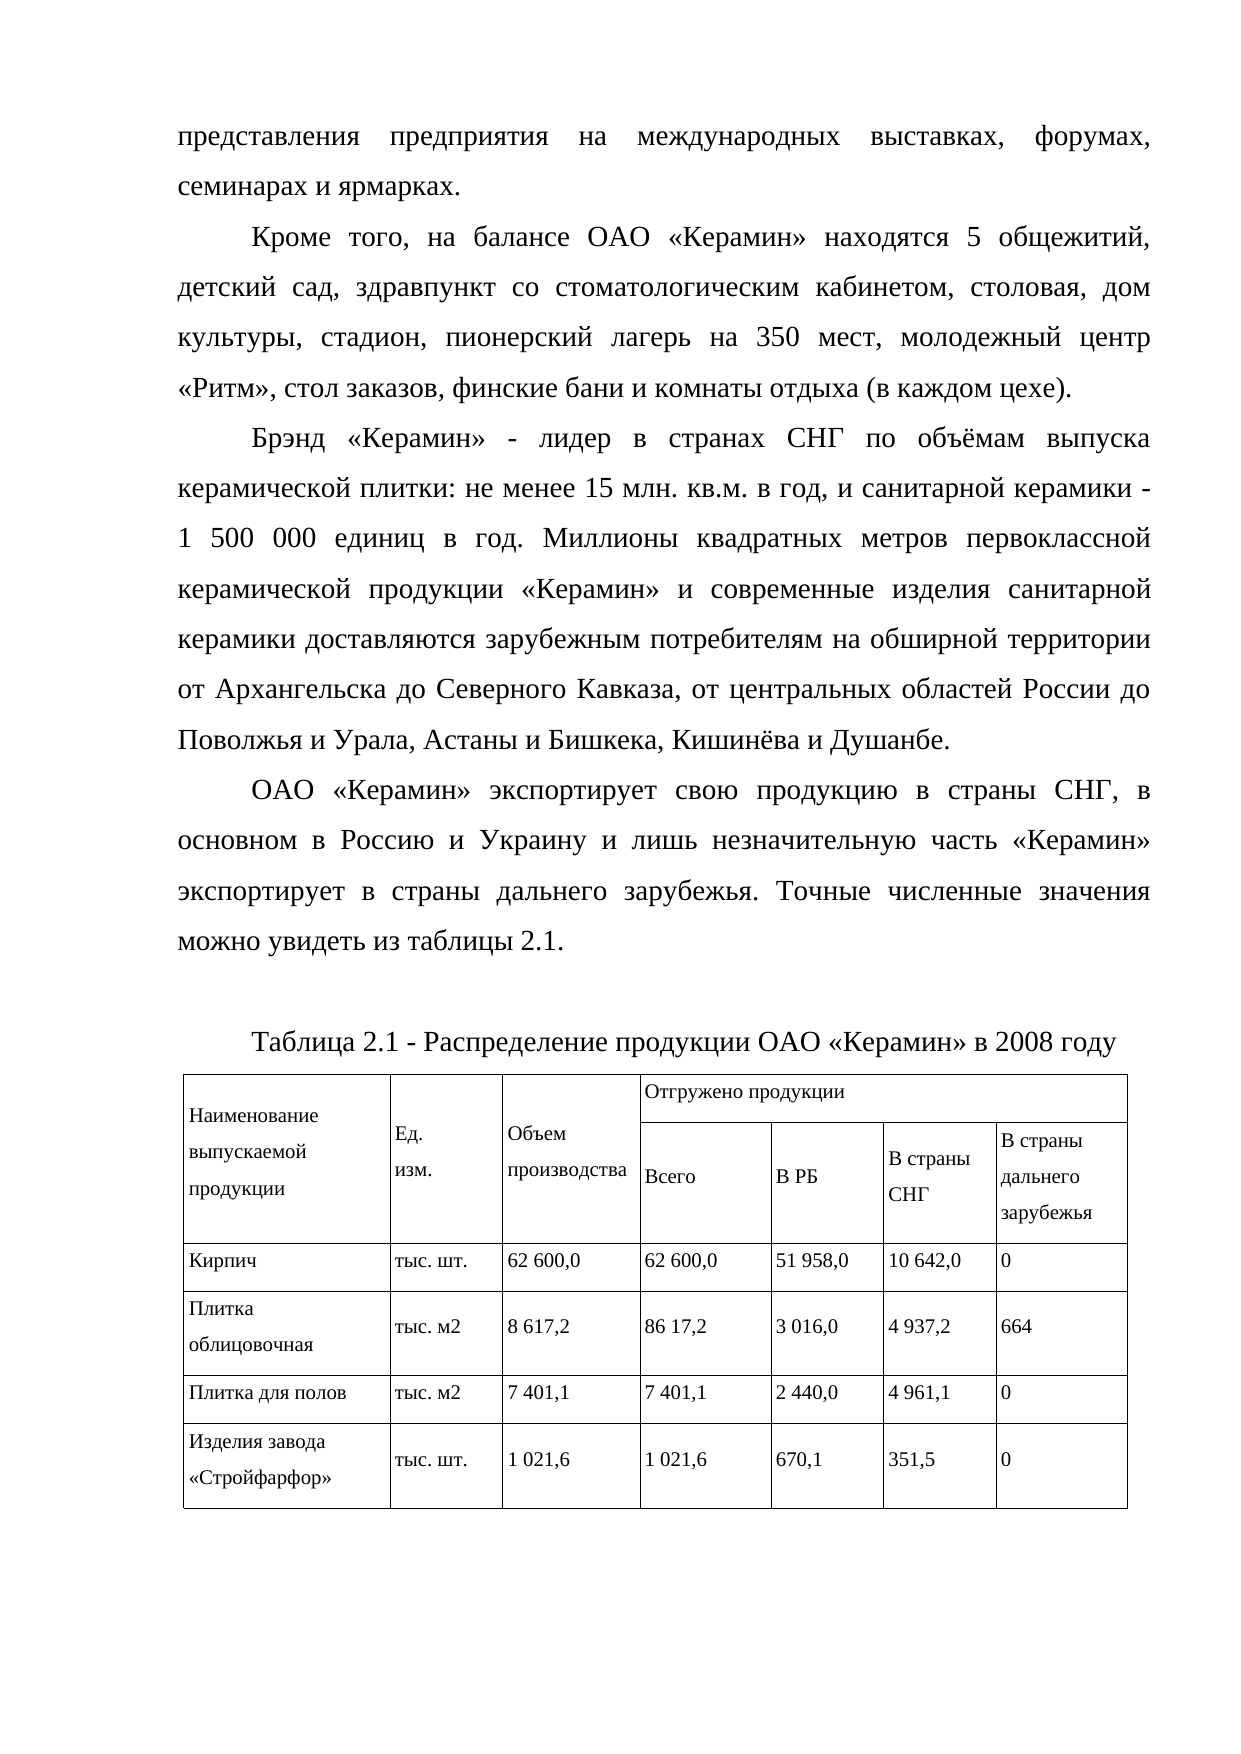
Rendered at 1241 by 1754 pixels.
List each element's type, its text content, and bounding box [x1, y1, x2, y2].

table_cell тыс. шт. [391, 1244, 502, 1291]
table_cell тыс. м2 [391, 1376, 502, 1423]
table_cell 670,1 [772, 1424, 883, 1508]
table_cell 351,5 [884, 1424, 996, 1508]
table_cell 2 440,0 [772, 1376, 883, 1423]
table_cell 0 [997, 1244, 1127, 1291]
text Брэнд «Керамин» - лидер в странах СНГ по объёмам выпуска керамической плитки: не менее 15 млн. кв.м. в год, и санитарной керамики - 1 500 000 единиц в год. Миллионы квадратных метров первоклассной керамической продукции «Керамин» и современные изделия санитарной керамики доставляются зарубежным потребителям на обширной территории от Архангельска до Северного Кавказа, от центральных областей России до Поволжья и Урала, Астаны и Бишкека, Кишинёва и Душанбе. [177, 420, 1152, 755]
table_header Наименование выпускаемой продукции [184, 1075, 390, 1243]
table_cell 1 021,6 [503, 1424, 640, 1508]
table_cell тыс. м2 [391, 1292, 502, 1375]
text Кроме того, на балансе ОАО «Керамин» находятся 5 общежитий, детский сад, здравпункт со стоматологическим кабинетом, столовая, дом культуры, стадион, пионерский лагерь на 350 мест, молодежный центр «Ритм», стол заказов, финские бани и комнаты отдыха (в каждом цехе). [177, 219, 1152, 403]
table_cell 10 642,0 [884, 1244, 996, 1291]
table_cell тыс. шт. [391, 1424, 502, 1508]
table_cell В РБ [772, 1123, 883, 1243]
table_cell Плитка облицовочная [184, 1292, 390, 1375]
table_cell 1 021,6 [641, 1424, 771, 1508]
table_cell Изделия завода «Стройфарфор» [184, 1424, 390, 1508]
table_header Отгружено продукции [641, 1075, 1127, 1122]
table_cell 0 [997, 1376, 1127, 1423]
table_cell В страны СНГ [884, 1123, 996, 1243]
table_cell Плитка для полов [184, 1376, 390, 1423]
table_cell 62 600,0 [641, 1244, 771, 1291]
table_cell 7 401,1 [641, 1376, 771, 1423]
table_cell 7 401,1 [503, 1376, 640, 1423]
table_cell 51 958,0 [772, 1244, 883, 1291]
table_cell Кирпич [184, 1244, 390, 1291]
table_cell 4 937,2 [884, 1292, 996, 1375]
table_cell 3 016,0 [772, 1292, 883, 1375]
table_cell В страны дальнего зарубежья [997, 1123, 1127, 1243]
table_cell 62 600,0 [503, 1244, 640, 1291]
table_cell 86 17,2 [641, 1292, 771, 1375]
table_cell 8 617,2 [503, 1292, 640, 1375]
table_cell Всего [641, 1123, 771, 1243]
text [177, 118, 1152, 202]
table_cell 664 [997, 1292, 1127, 1375]
table_header Объем производства [503, 1075, 640, 1243]
table_header Ед. изм. [391, 1075, 502, 1243]
table_cell 4 961,1 [884, 1376, 996, 1423]
text ОАО «Керамин» экспортирует свою продукцию в страны СНГ, в основном в Россию и Украину и лишь незначительную часть «Керамин» экспортирует в страны дальнего зарубежья. Точные численные значения можно увидеть из таблицы 2.1. [177, 772, 1152, 957]
text Таблица 2.1 - Распределение продукции ОАО «Керамин» в 2008 году [177, 1024, 1152, 1057]
table_cell 0 [997, 1424, 1127, 1508]
